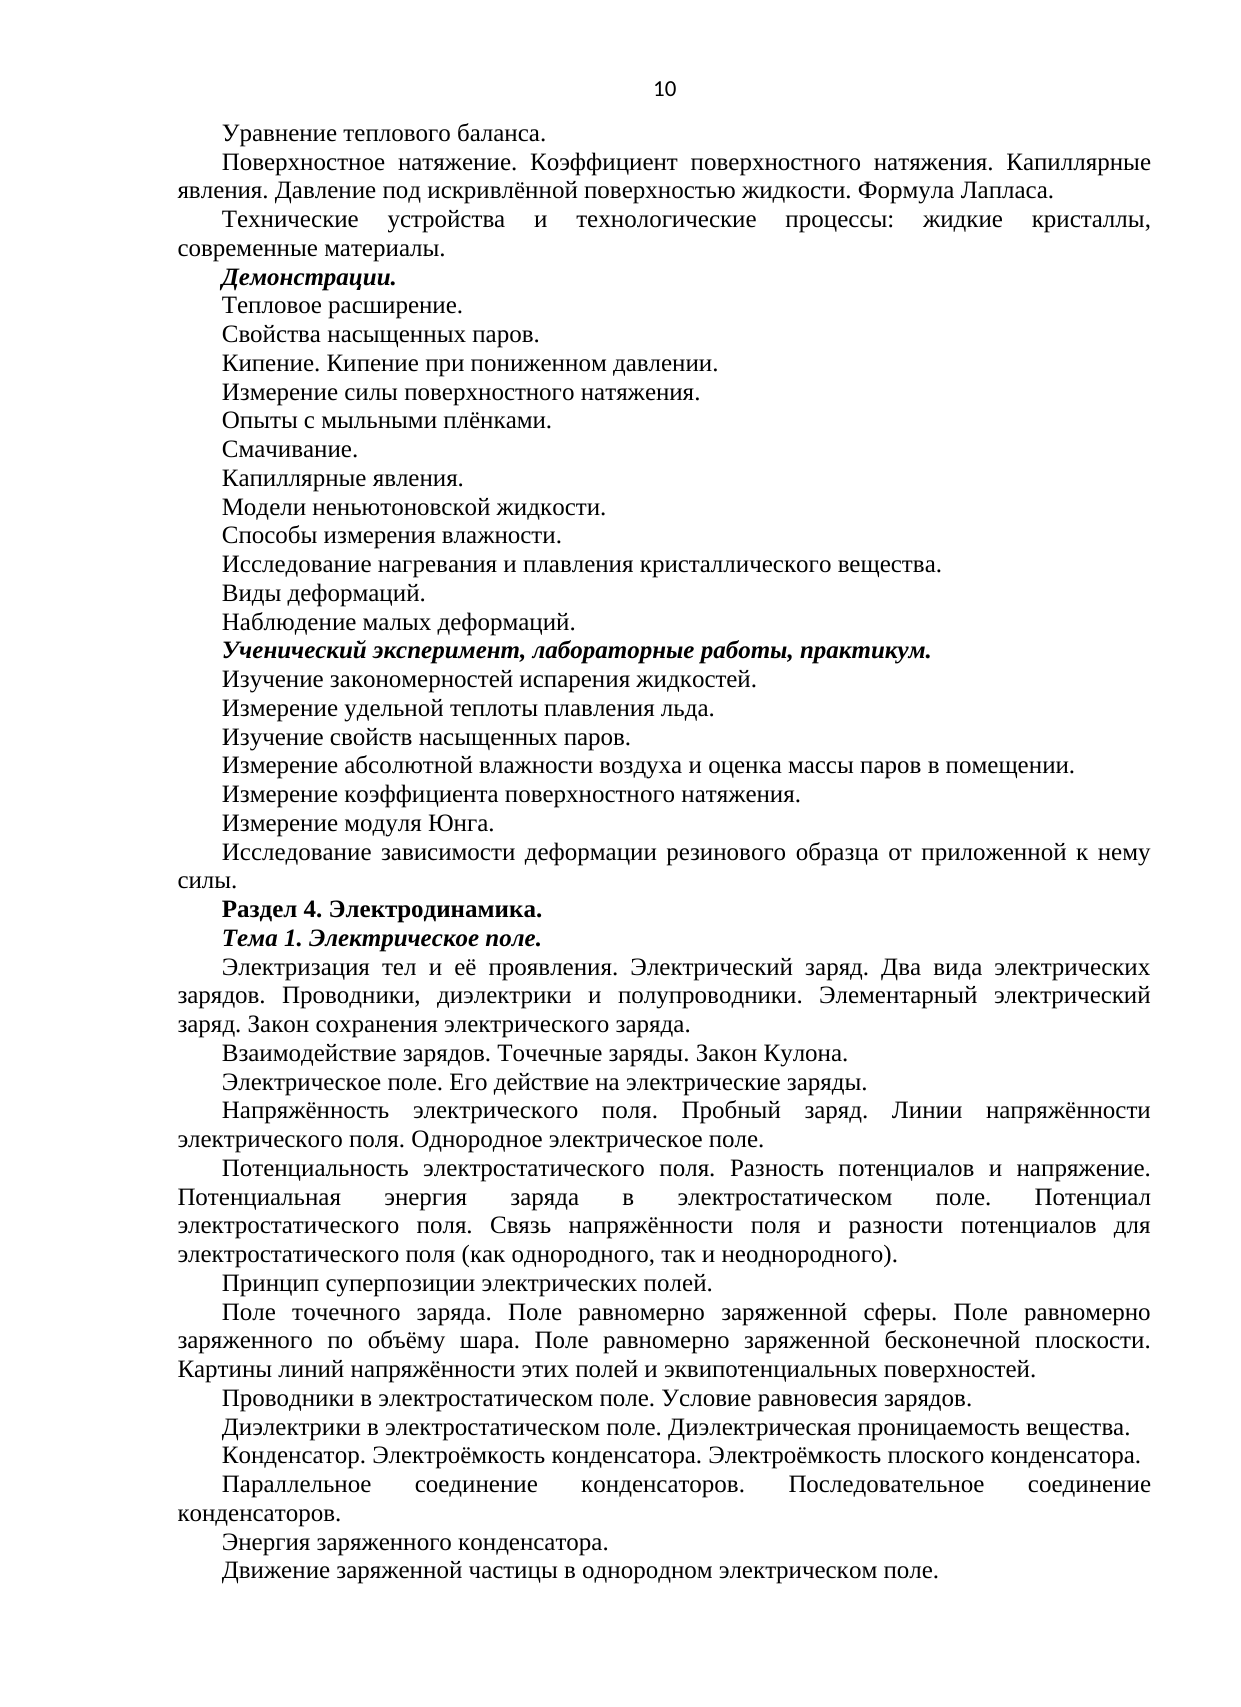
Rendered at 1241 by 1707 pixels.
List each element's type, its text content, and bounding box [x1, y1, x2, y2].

text Уравнение теплового баланса. [177, 118, 1152, 147]
text Исследование нагревания и плавления кристаллического вещества. [177, 549, 1152, 578]
text Измерение силы поверхностного натяжения. [177, 377, 1152, 406]
text Измерение модуля Юнга. [177, 808, 1152, 837]
text Поверхностное натяжение. Коэффициент поверхностного натяжения. Капиллярные явления. Давление под искривлённой поверхностью жидкости. Формула Лапласа. [177, 147, 1152, 204]
text Виды деформаций. [177, 578, 1152, 607]
text Способы измерения влажности. [177, 521, 1152, 549]
text Тема 1. Электрическое поле. [177, 923, 1152, 952]
text Принцип суперпозиции электрических полей. [177, 1268, 1152, 1297]
text Изучение свойств насыщенных паров. [177, 722, 1152, 751]
text Движение заряженной частицы в однородном электрическом поле. [177, 1556, 1152, 1584]
text Опыты с мыльными плёнками. [177, 406, 1152, 434]
text Энергия заряженного конденсатора. [177, 1527, 1152, 1556]
text Проводники в электростатическом поле. Условие равновесия зарядов. [177, 1383, 1152, 1412]
text Электрическое поле. Его действие на электрические заряды. [177, 1067, 1152, 1096]
text Свойства насыщенных паров. [177, 319, 1152, 348]
text Демонстрации. [177, 262, 1152, 291]
text Взаимодействие зарядов. Точечные заряды. Закон Кулона. [177, 1038, 1152, 1067]
text Потенциальность электростатического поля. Разность потенциалов и напряжение. Потенциальная энергия заряда в электростатическом поле. Потенциал электростатического поля. Связь напряжённости поля и разности потенциалов для электростатического поля (как однородного, так и неоднородного). [177, 1153, 1152, 1268]
text Электризация тел и её проявления. Электрический заряд. Два вида электрических зарядов. Проводники, диэлектрики и полупроводники. Элементарный электрический заряд. Закон сохранения электрического заряда. [177, 952, 1152, 1038]
text Параллельное соединение конденсаторов. Последовательное соединение конденсаторов. [177, 1469, 1152, 1527]
text Диэлектрики в электростатическом поле. Диэлектрическая проницаемость вещества. [177, 1412, 1152, 1441]
text Конденсатор. Электроёмкость конденсатора. Электроёмкость плоского конденсатора. [177, 1441, 1152, 1469]
text Измерение коэффициента поверхностного натяжения. [177, 779, 1152, 808]
text Тепловое расширение. [177, 291, 1152, 319]
text Напряжённость электрического поля. Пробный заряд. Линии напряжённости электрического поля. Однородное электрическое поле. [177, 1096, 1152, 1153]
text Исследование зависимости деформации резинового образца от приложенной к нему силы. [177, 837, 1152, 894]
text Модели неньютоновской жидкости. [177, 492, 1152, 521]
text Ученический эксперимент, лабораторные работы, практикум. [177, 636, 1152, 664]
text Измерение удельной теплоты плавления льда. [177, 693, 1152, 722]
text Кипение. Кипение при пониженном давлении. [177, 348, 1152, 377]
text Изучение закономерностей испарения жидкостей. [177, 664, 1152, 693]
text Поле точечного заряда. Поле равномерно заряженной сферы. Поле равномерно заряженного по объёму шара. Поле равномерно заряженной бесконечной плоскости. Картины линий напряжённости этих полей и эквипотенциальных поверхностей. [177, 1297, 1152, 1383]
text Раздел 4. Электродинамика. [177, 894, 1152, 923]
text Смачивание. [177, 434, 1152, 463]
text Технические устройства и технологические процессы: жидкие кристаллы, современные материалы. [177, 204, 1152, 262]
text Измерение абсолютной влажности воздуха и оценка массы паров в помещении. [177, 751, 1152, 779]
text Капиллярные явления. [177, 463, 1152, 492]
text Наблюдение малых деформаций. [177, 607, 1152, 636]
